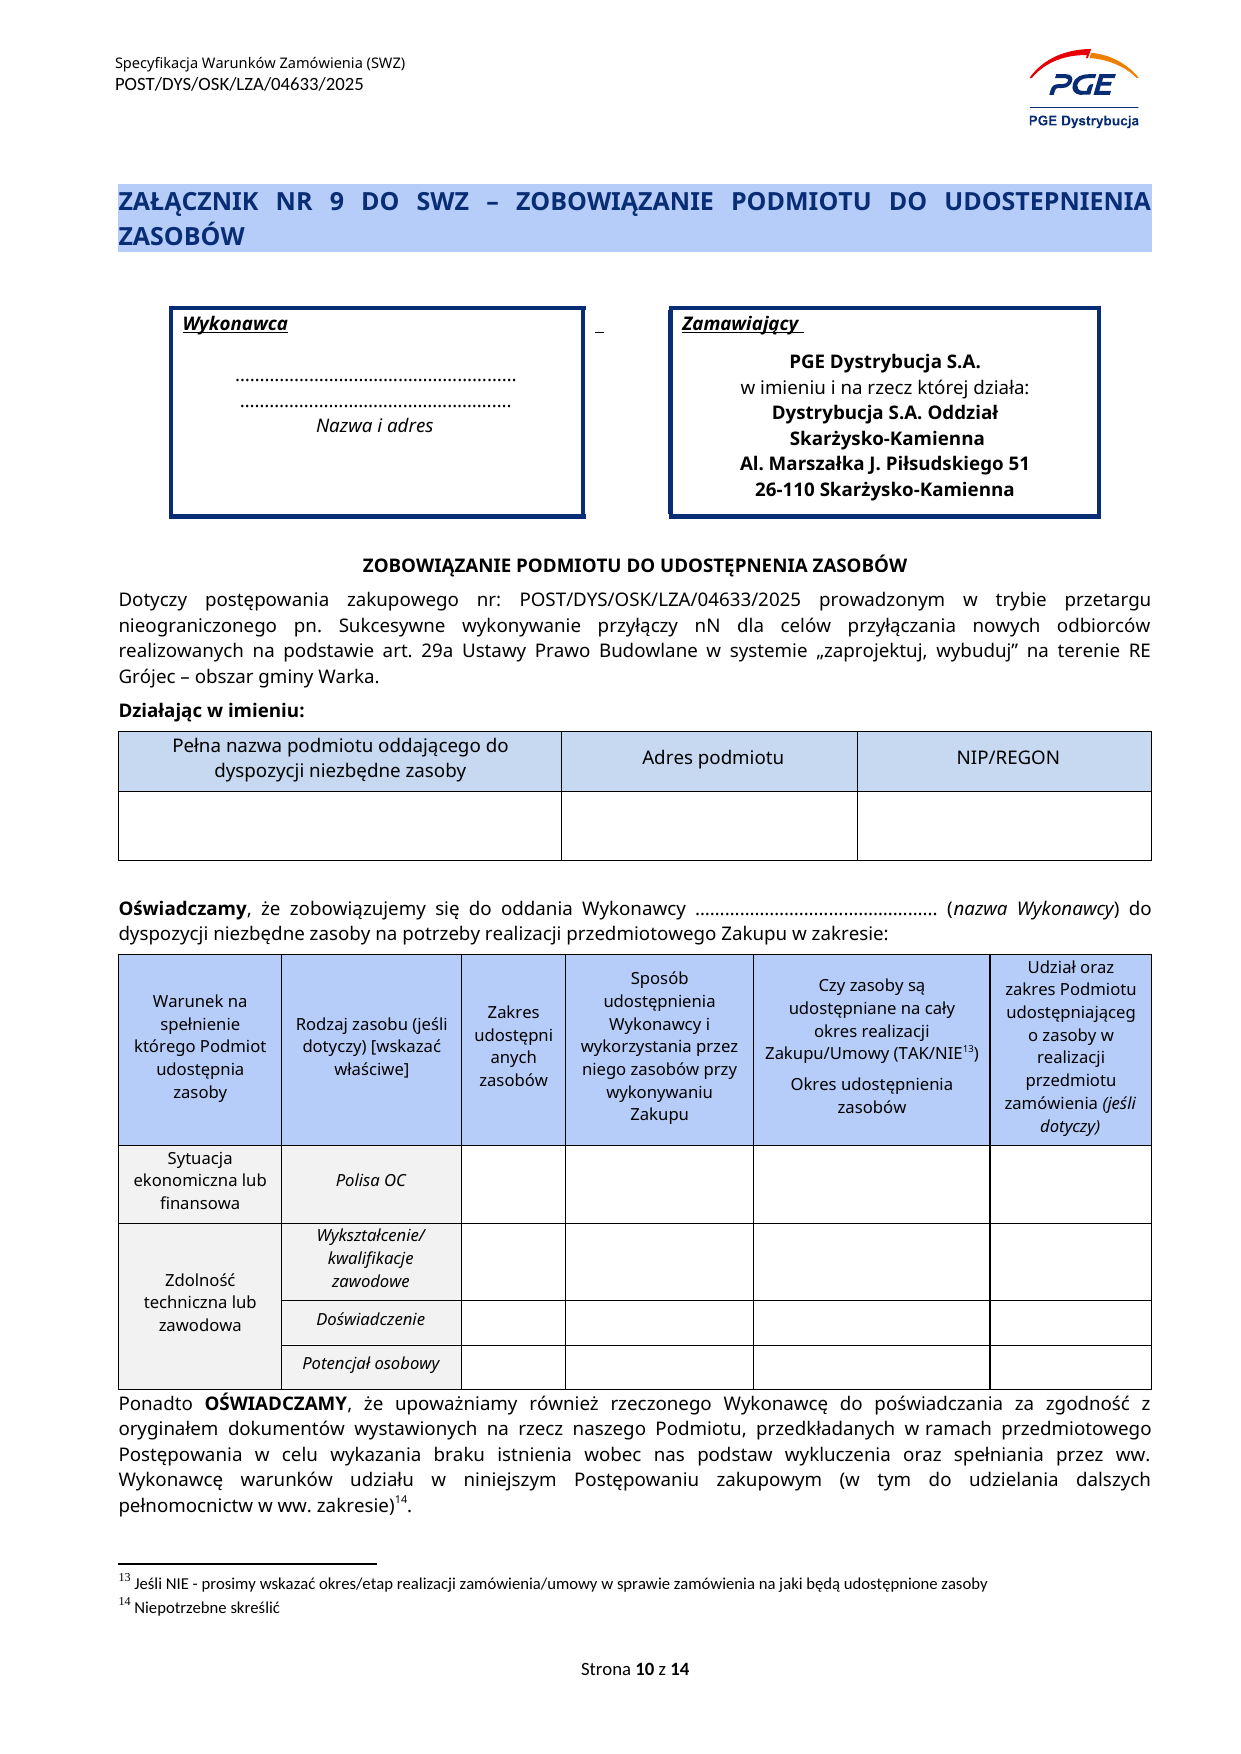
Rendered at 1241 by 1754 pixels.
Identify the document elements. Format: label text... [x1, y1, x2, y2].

table_cell [462, 1346, 565, 1389]
table_cell [566, 1301, 753, 1344]
table_header Udział oraz zakres Podmiotu udostępniającego zasoby w realizacji przedmiotu zamówienia (jeśli dotyczy) [991, 955, 1151, 1145]
table_cell [754, 1224, 989, 1300]
table_cell [858, 792, 1151, 860]
table_header Pełna nazwa podmiotu oddającego do dyspozycji niezbędne zasoby [119, 732, 561, 791]
subtitle ZAŁĄCZNIK NR 9 DO SWZ – ZOBOWIĄZANIE PODMIOTU DO UDOSTEPNIENIA ZASOBÓW [118, 184, 1152, 252]
table_cell [754, 1346, 989, 1389]
table_cell [991, 1146, 1151, 1223]
table_cell [119, 792, 561, 860]
text Ponadto OŚWIADCZAMY, że upoważniamy również rzeczonego Wykonawcę do poświadczania za zgodność z oryginałem dokumentów wystawionych na rzecz naszego Podmiotu, przedkładanych w ramach przedmiotowego Postępowania w celu wykazania braku istnienia wobec nas podstaw wykluczenia oraz spełniania przez ww. Wykonawcę warunków udziału w niniejszym Postępowaniu zakupowym (w tym do udzielania dalszych pełnomocnictw w ww. zakresie). [118, 1390, 1152, 1517]
table_cell [566, 1224, 753, 1300]
table_header Czy zasoby są udostępniane na cały okres realizacji Zakupu/Umowy (TAK/NIE) Okres udostępnienia zasobów [754, 955, 989, 1145]
table_header Zamawiający PGE Dystrybucja S.A. w imieniu i na rzecz której działa: Dystrybucja S.A. Oddział Skarżysko-Kamienna Al. Marszałka J. Piłsudskiego 51 26-110 Skarżysko-Kamienna [673, 310, 1097, 514]
table_header Adres podmiotu [562, 732, 857, 791]
table_cell [754, 1301, 989, 1344]
table_header Rodzaj zasobu (jeśli dotyczy) [wskazać właściwe] [282, 955, 461, 1145]
text Dotyczy postępowania zakupowego nr: prowadzonym w trybie przetargu nieograniczonego pn. [118, 587, 1152, 689]
table_cell [991, 1224, 1151, 1300]
table_cell [566, 1346, 753, 1389]
table_cell Wykształcenie/kwalifikacje zawodowe [282, 1224, 461, 1300]
table_header NIP/REGON [858, 732, 1151, 791]
table_cell Sytuacja ekonomiczna lub finansowa [119, 1146, 281, 1223]
table_header Warunek na spełnienie którego Podmiot udostępnia zasoby [119, 955, 281, 1145]
table_cell Zdolność techniczna lub zawodowa [119, 1224, 281, 1389]
table_cell Polisa OC [282, 1146, 461, 1223]
text ZOBOWIĄZANIE PODMIOTU DO UDOSTĘPNENIA ZASOBÓW [118, 553, 1152, 578]
table_header [585, 306, 669, 514]
table_cell Doświadczenie [282, 1301, 461, 1344]
table_cell [566, 1146, 753, 1223]
table_cell [562, 792, 857, 860]
table_cell [462, 1146, 565, 1223]
text Działając w imieniu: [118, 697, 1152, 722]
table_cell [754, 1146, 989, 1223]
table_cell [991, 1346, 1151, 1389]
table_cell [462, 1301, 565, 1344]
table_cell Potencjał osobowy [282, 1346, 461, 1389]
table_header Sposób udostępnienia Wykonawcy i wykorzystania przez niego zasobów przy wykonywaniu Zakupu [566, 955, 753, 1145]
table_cell [462, 1224, 565, 1300]
table_header Zakres udostępnianych zasobów [462, 955, 565, 1145]
table_cell [991, 1301, 1151, 1344]
text Oświadczamy, że zobowiązujemy się do oddania Wykonawcy ………………………………….……... (nazwa Wykonawcy) do dyspozycji niezbędne zasoby na potrzeby realizacji przedmiotowego Zakupu w zakresie: [118, 895, 1152, 946]
table_header Wykonawca ………………………………………………… ………………………………………………. Nazwa i adres [173, 310, 581, 514]
